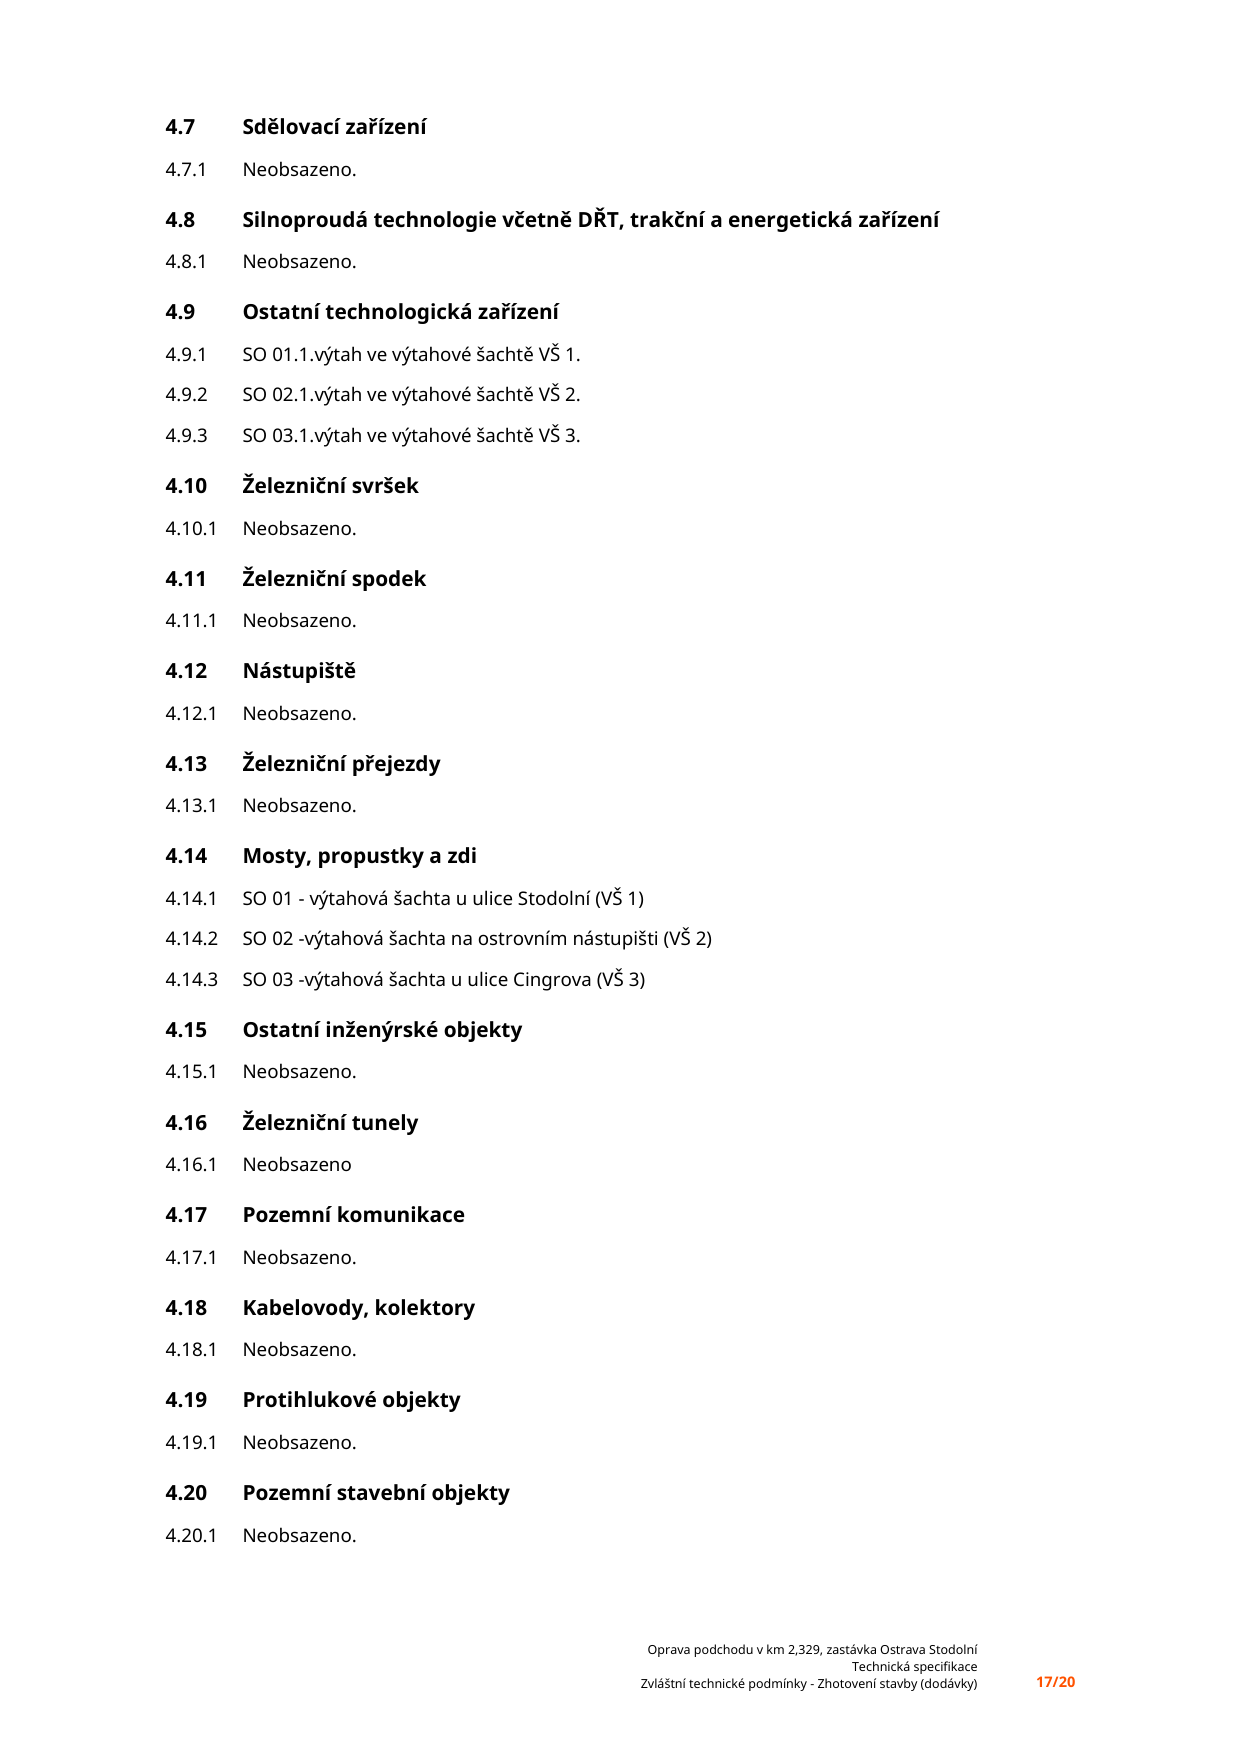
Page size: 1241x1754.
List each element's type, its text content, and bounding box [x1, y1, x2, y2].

list Pozemní stavební objekty [165, 1478, 1075, 1507]
list Sdělovací zařízení [165, 112, 1075, 141]
list Neobsazeno. [165, 1522, 1075, 1547]
list Železniční svršek [165, 471, 1075, 499]
list Neobsazeno. [165, 1244, 1075, 1269]
list Mosty, propustky a zdi [165, 841, 1075, 870]
list SO 02.1.výtah ve výtahové šachtě VŠ 2. [165, 382, 1075, 407]
list Železniční tunely [165, 1108, 1075, 1136]
list SO 03.1.výtah ve výtahové šachtě VŠ 3. [165, 422, 1075, 448]
list SO 01 - výtahová šachta u ulice Stodolní (VŠ 1) [165, 885, 1075, 911]
list SO 02 -výtahová šachta na ostrovním nástupišti (VŠ 2) [165, 926, 1075, 951]
list Silnoproudá technologie včetně DŘT, trakční a energetická zařízení [165, 205, 1075, 233]
list Ostatní inženýrské objekty [165, 1015, 1075, 1043]
list Neobsazeno. [165, 1429, 1075, 1455]
list SO 01.1.výtah ve výtahové šachtě VŠ 1. [165, 341, 1075, 367]
list Neobsazeno. [165, 700, 1075, 726]
list Neobsazeno. [165, 793, 1075, 818]
list SO 03 -výtahová šachta u ulice Cingrova (VŠ 3) [165, 966, 1075, 992]
list Ostatní technologická zařízení [165, 297, 1075, 326]
list Protihlukové objekty [165, 1386, 1075, 1414]
list Neobsazeno. [165, 607, 1075, 633]
list Neobsazeno [165, 1151, 1075, 1177]
list Kabelovody, kolektory [165, 1293, 1075, 1321]
list Neobsazeno. [165, 1059, 1075, 1084]
list Železniční přejezdy [165, 749, 1075, 777]
list Nástupiště [165, 656, 1075, 685]
list Pozemní komunikace [165, 1200, 1075, 1229]
list Neobsazeno. [165, 1337, 1075, 1362]
list Neobsazeno. [165, 248, 1075, 274]
list Neobsazeno. [165, 156, 1075, 181]
list Železniční spodek [165, 564, 1075, 592]
list Neobsazeno. [165, 515, 1075, 540]
